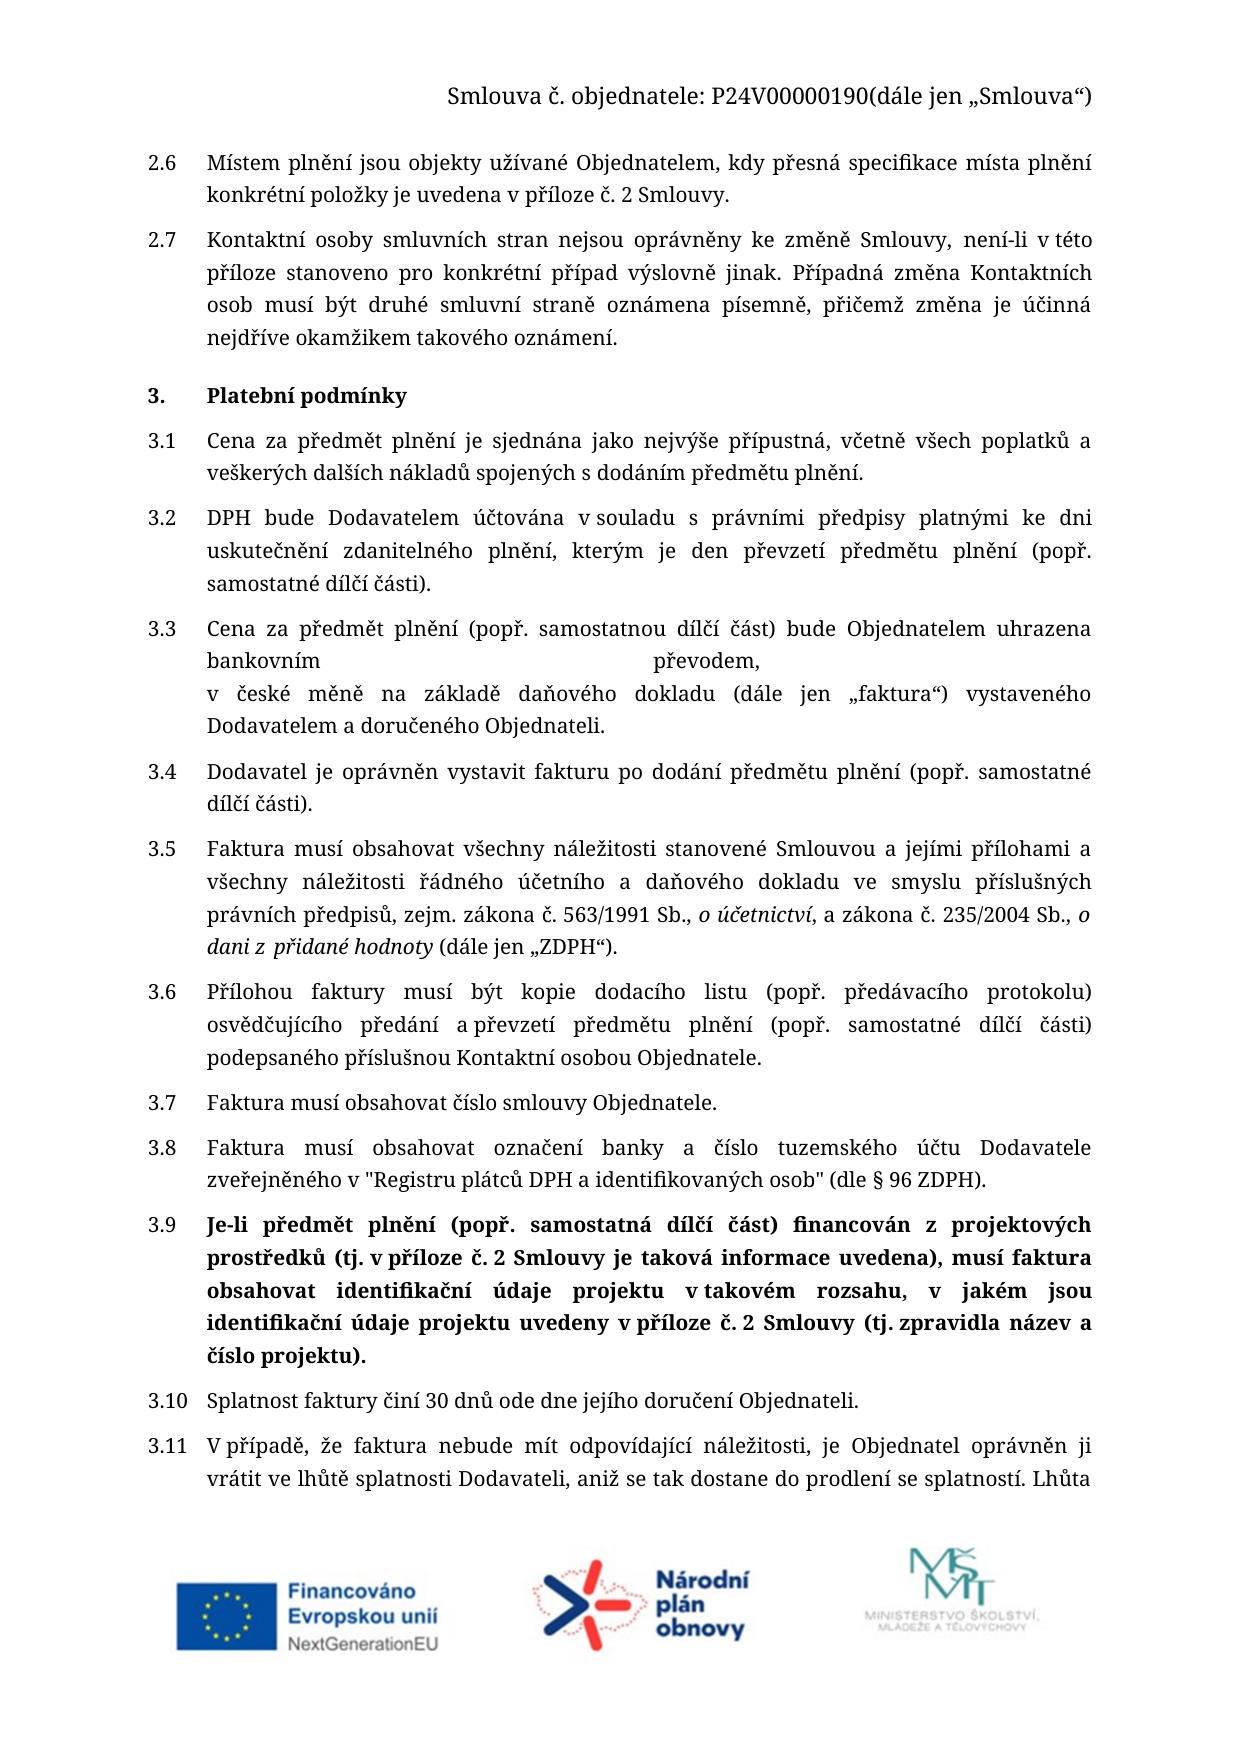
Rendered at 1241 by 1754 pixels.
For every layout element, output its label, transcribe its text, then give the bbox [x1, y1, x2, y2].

list Kontaktní osoby smluvních stran nejsou oprávněny ke změně Smlouvy, není-li v této příloze stanoveno pro konkrétní případ výslovně jinak. Případná změna Kontaktních osob musí být druhé smluvní straně oznámena písemně, přičemž změna je účinná nejdříve okamžikem takového oznámení. [148, 225, 1093, 352]
picture [147, 1500, 1093, 1678]
list Je-li předmět plnění (popř. samostatná dílčí část) financován z projektových prostředků (tj. v příloze č. 2 Smlouvy je taková informace uvedena), musí faktura obsahovat identifikační údaje projektu v takovém rozsahu, v jakém jsou identifikační údaje projektu uvedeny v příloze č. 2 Smlouvy (tj. zpravidla název a číslo projektu). [148, 1211, 1093, 1369]
list Platební podmínky [148, 381, 1093, 409]
list Faktura musí obsahovat všechny náležitosti stanovené Smlouvou a jejími přílohami a všechny náležitosti řádného účetního a daňového dokladu ve smyslu příslušných právních předpisů, zejm. zákona č. 563/1991 Sb., o účetnictví, a zákona č. 235/2004 Sb., o dani z přidané hodnoty (dále jen „ZDPH“). [148, 834, 1093, 961]
list Splatnost faktury činí 30 dnů ode dne jejího doručení Objednateli. [148, 1386, 1093, 1414]
list Faktura musí obsahovat číslo smlouvy Objednatele. [148, 1088, 1093, 1116]
list Dodavatel je oprávněn vystavit fakturu po dodání předmětu plnění (popř. samostatné dílčí části). [148, 757, 1093, 818]
list DPH bude Dodavatelem účtována v souladu s právními předpisy platnými ke dni uskutečnění zdanitelného plnění, kterým je den převzetí předmětu plnění (popř. samostatné dílčí části). [148, 503, 1093, 597]
list Místem plnění jsou objekty užívané Objednatelem, kdy přesná specifikace místa plnění konkrétní položky je uvedena v příloze č. 2 Smlouvy. [148, 148, 1093, 209]
list Přílohou faktury musí být kopie dodacího listu (popř. předávacího protokolu) osvědčujícího předání a převzetí předmětu plnění (popř. samostatné dílčí části) podepsaného příslušnou Kontaktní osobou Objednatele. [148, 977, 1093, 1071]
list Faktura musí obsahovat označení banky a číslo tuzemského účtu Dodavatele zveřejněného v "Registru plátců DPH a identifikovaných osob" (dle § 96 ZDPH). [148, 1133, 1093, 1194]
list Cena za předmět plnění je sjednána jako nejvýše přípustná, včetně všech poplatků a veškerých dalších nákladů spojených s dodáním předmětu plnění. [148, 426, 1093, 487]
list Cena za předmět plnění (popř. samostatnou dílčí část) bude Objednatelem uhrazena bankovním převodem, v české měně na základě daňového dokladu (dále jen „faktura“) vystaveného Dodavatelem a doručeného Objednateli. [148, 614, 1093, 740]
